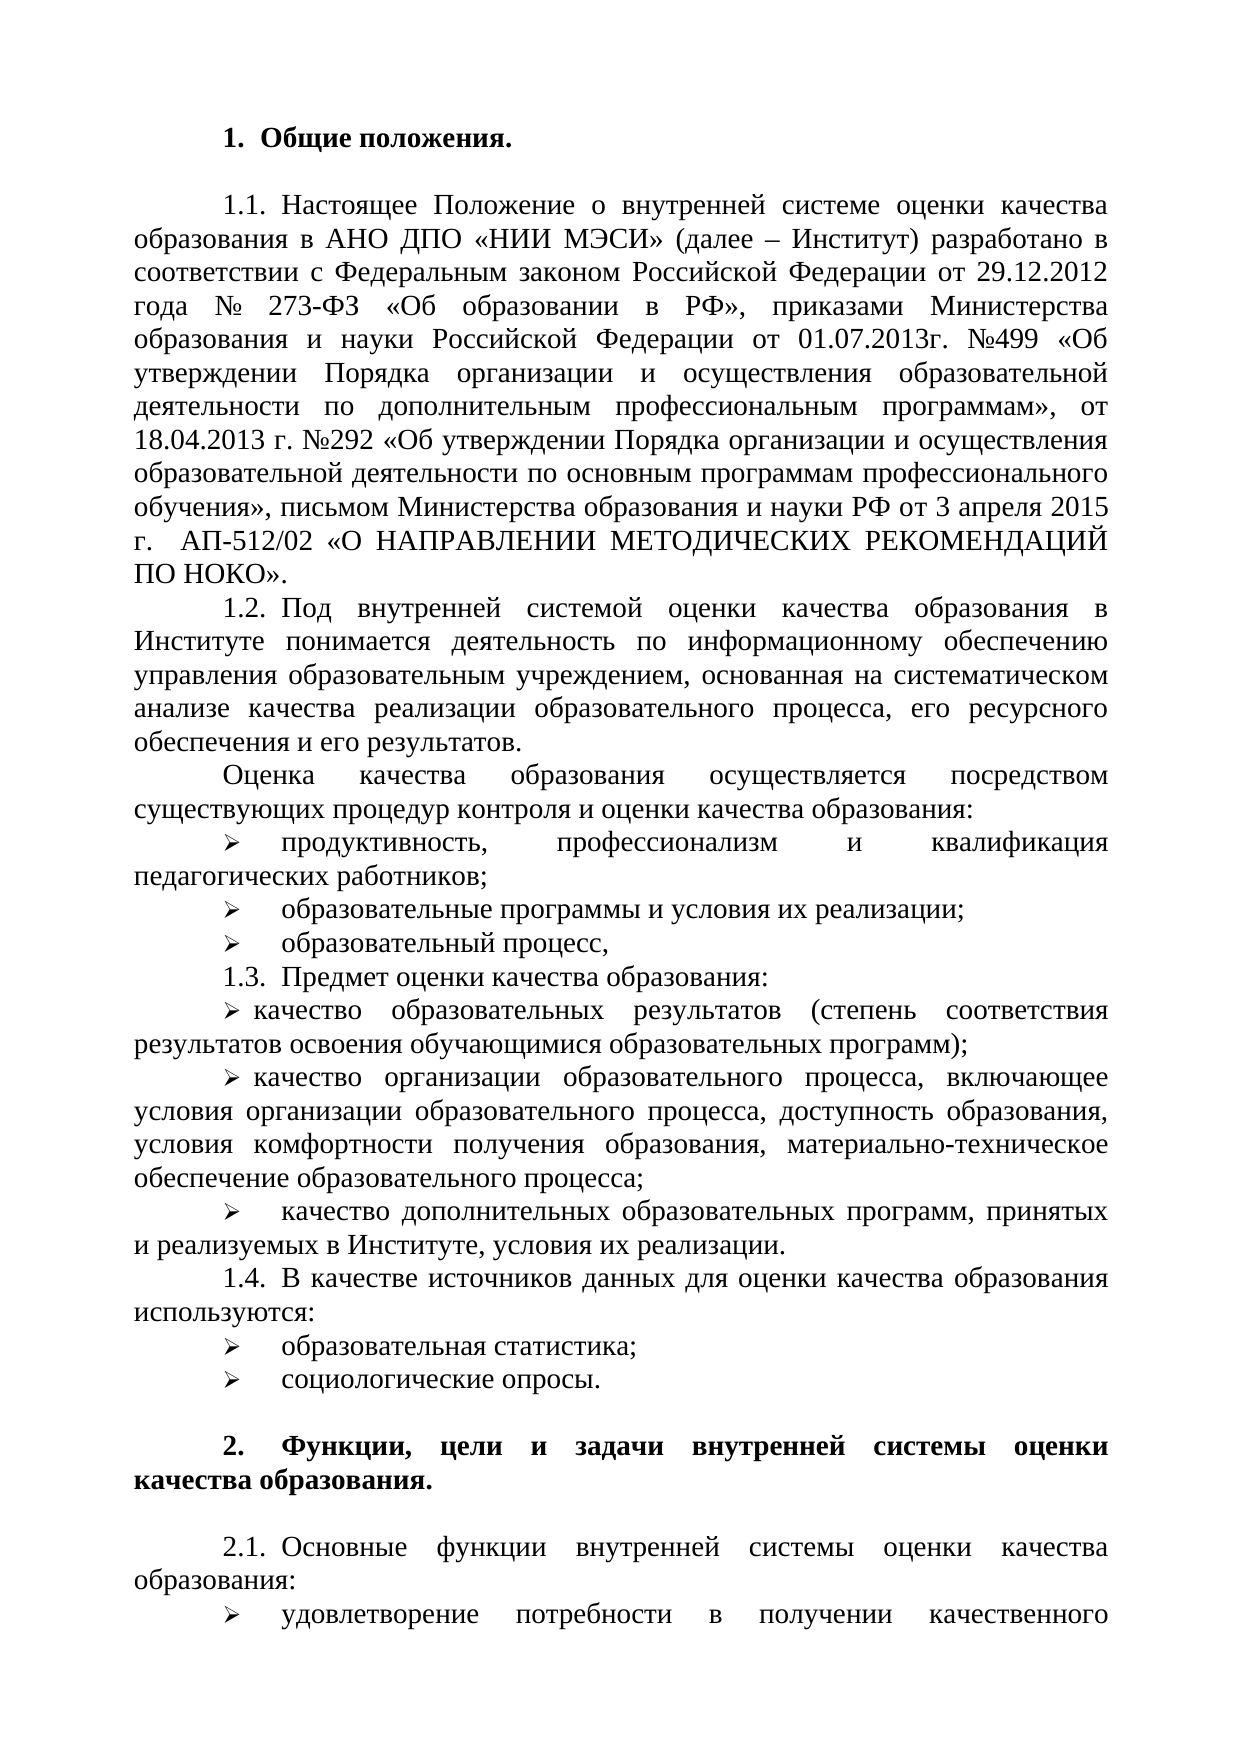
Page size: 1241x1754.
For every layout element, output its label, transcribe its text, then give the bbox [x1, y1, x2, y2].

list Основные функции внутренней системы оценки качества образования: [134, 1529, 1109, 1596]
list Под внутренней системой оценки качества образования в Институте понимается деятельность по информационному обеспечению управления образовательным учреждением, основанная на систематическом анализе качества реализации образовательного процесса, его ресурсного обеспечения и его результатов. [134, 590, 1109, 757]
list образовательный процесс, [134, 925, 1109, 959]
list качество дополнительных образовательных программ, принятых и реализуемых в Институте, условия их реализации. [134, 1193, 1109, 1261]
list социологические опросы. [134, 1361, 1109, 1395]
list В качестве источников данных для оценки качества образования используются: [134, 1261, 1109, 1328]
list Настоящее Положение о внутренней системе оценки качества образования в АНО ДПО «НИИ МЭСИ» (далее – Институт) разработано в соответствии с Федеральным законом Российской Федерации от 29.12.2012 года № 273-ФЗ «Об образовании в РФ», приказами Министерства образования и науки Российской Федерации от 01.07.2013г. №499 «Об утверждении Порядка организации и осуществления образовательной деятельности по дополнительным профессиональным программам», от 18.04.2013 г. №292 «Об утверждении Порядка организации и осуществления образовательной деятельности по основным программам профессионального обучения», письмом Министерства образования и науки РФ от 3 апреля . АП-512/02 «О НАПРАВЛЕНИИ МЕТОДИЧЕСКИХ РЕКОМЕНДАЦИЙ ПО НОКО». [134, 187, 1109, 590]
list Функции, цели и задачи внутренней системы оценки качества образования. [134, 1428, 1109, 1495]
list Предмет оценки качества образования: [134, 959, 1109, 992]
list качество образовательных результатов (степень соответствия результатов освоения обучающимися образовательных программ); [134, 992, 1109, 1059]
list качество организации образовательного процесса, включающее условия организации образовательного процесса, доступность образования, условия комфортности получения образования, материально-техническое обеспечение образовательного процесса; [134, 1059, 1109, 1193]
list образовательные программы и условия их реализации; [134, 892, 1109, 925]
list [134, 1596, 1109, 1629]
list продуктивность, профессионализм и квалификация педагогических работников; [134, 824, 1109, 892]
text Оценка качества образования осуществляется посредством существующих процедур контроля и оценки качества образования: [134, 757, 1109, 824]
list Общие положения. [222, 120, 1109, 154]
list образовательная статистика; [134, 1328, 1109, 1361]
